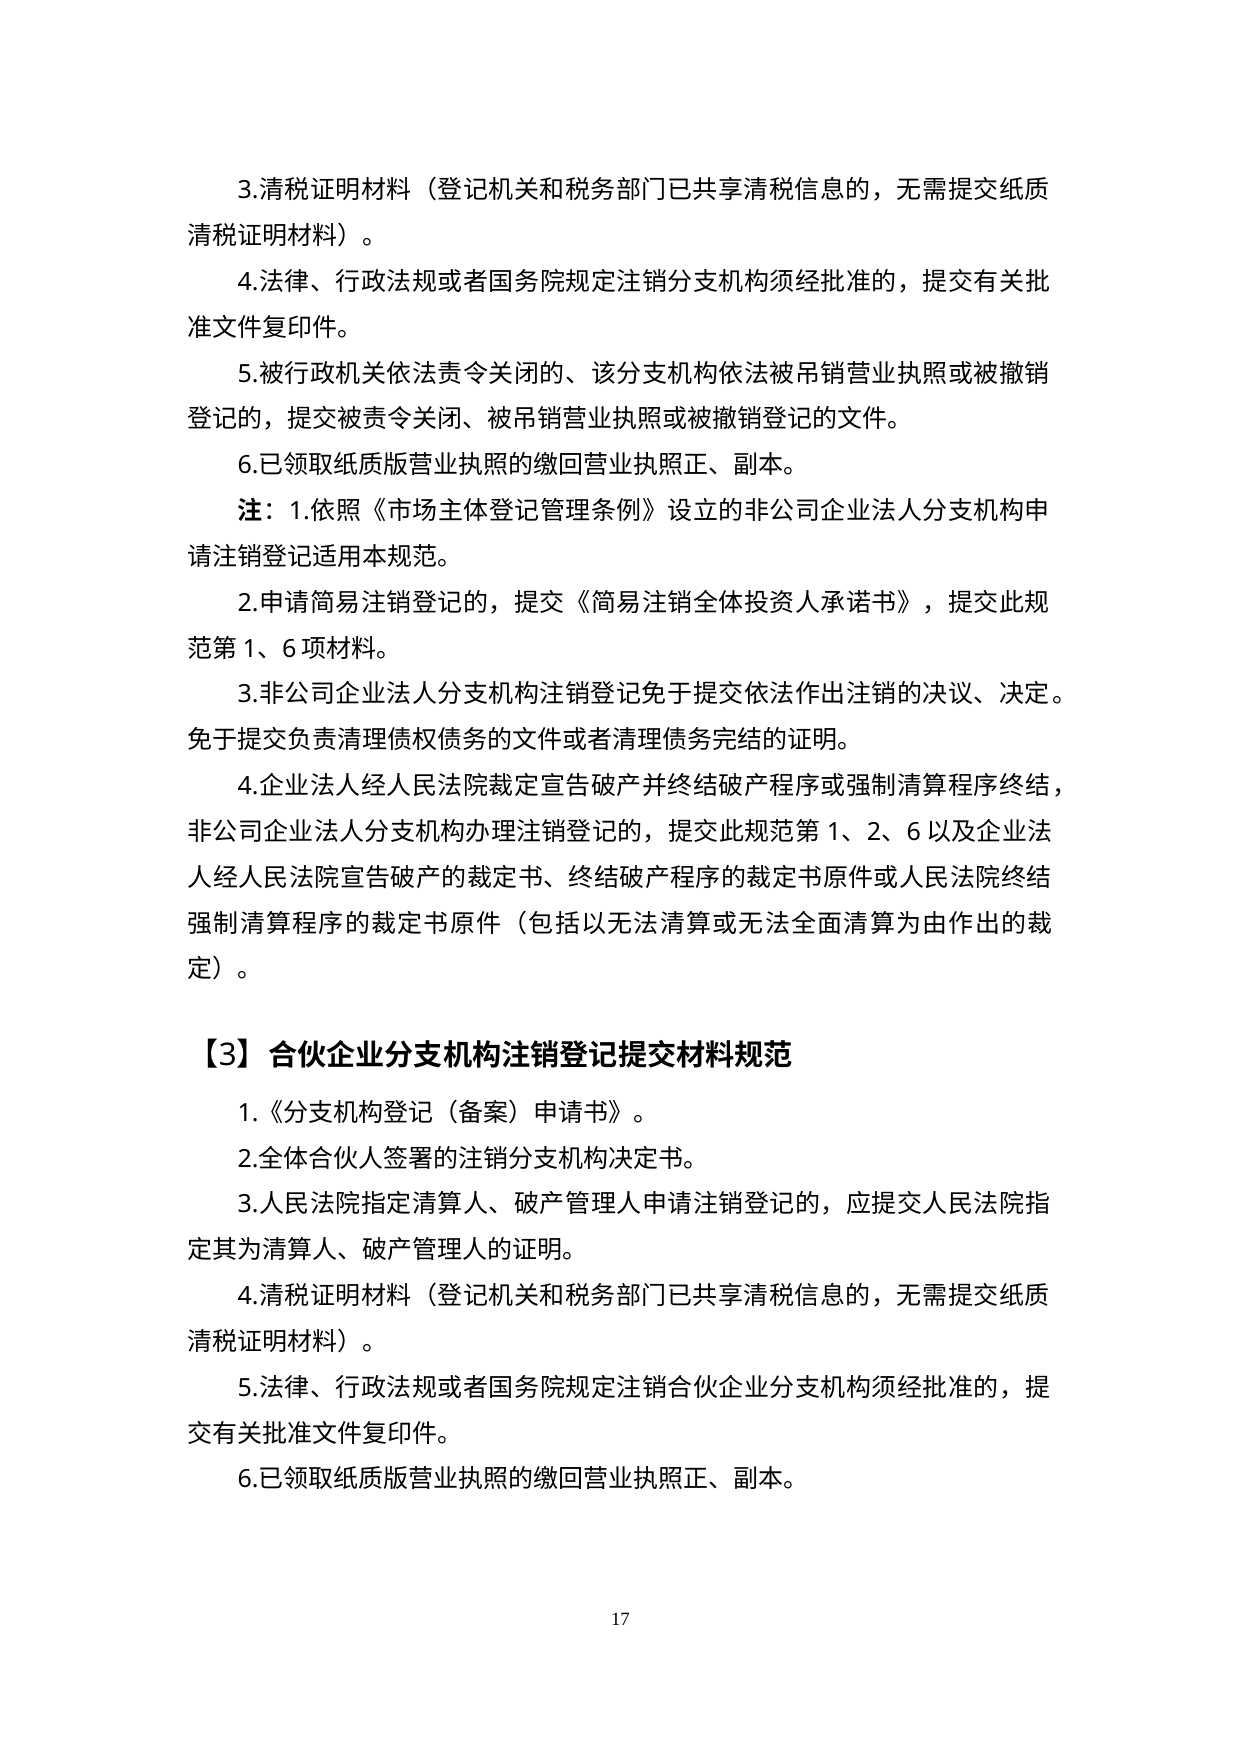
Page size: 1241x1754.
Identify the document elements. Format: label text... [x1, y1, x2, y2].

text 1.《分支机构登记（备案）申请书》。 [187, 1084, 1053, 1130]
text 4.法律、行政法规或者国务院规定注销分支机构须经批准的，提交有关批准文件复印件。 [187, 254, 1053, 345]
text 2.全体合伙人签署的注销分支机构决定书。 [187, 1130, 1053, 1176]
text 3.人民法院指定清算人、破产管理人申请注销登记的，应提交人民法院指定其为清算人、破产管理人的证明。 [187, 1176, 1053, 1268]
text 6.已领取纸质版营业执照的缴回营业执照正、副本。 [187, 1451, 1053, 1497]
text 4.企业法人经人民法院裁定宣告破产并终结破产程序或强制清算程序终结，非公司企业法人分支机构办理注销登记的，提交此规范第1、2、6以及企业法人经人民法院宣告破产的裁定书、终结破产程序的裁定书原件或人民法院终结强制清算程序的裁定书原件（包括以无法清算或无法全面清算为由作出的裁定）。 [187, 758, 1053, 987]
text 4.清税证明材料（登记机关和税务部门已共享清税信息的，无需提交纸质清税证明材料）。 [187, 1268, 1053, 1359]
text 3.非公司企业法人分支机构注销登记免于提交依法作出注销的决议、决定。免于提交负责清理债权债务的文件或者清理债务完结的证明。 [187, 666, 1053, 758]
text 3.清税证明材料（登记机关和税务部门已共享清税信息的，无需提交纸质清税证明材料）。 [187, 162, 1053, 254]
text 5.法律、行政法规或者国务院规定注销合伙企业分支机构须经批准的，提交有关批准文件复印件。 [187, 1359, 1053, 1451]
text 6.已领取纸质版营业执照的缴回营业执照正、副本。 [187, 437, 1053, 483]
text 注：1.依照《市场主体登记管理条例》设立的非公司企业法人分支机构申请注销登记适用本规范。 [187, 483, 1053, 574]
text 5.被行政机关依法责令关闭的、该分支机构依法被吊销营业执照或被撤销登记的，提交被责令关闭、被吊销营业执照或被撤销登记的文件。 [187, 345, 1053, 437]
text 【3】合伙企业分支机构注销登记提交材料规范 [187, 1019, 1053, 1084]
text 2.申请简易注销登记的，提交《简易注销全体投资人承诺书》，提交此规范第1、6项材料。 [187, 574, 1053, 666]
